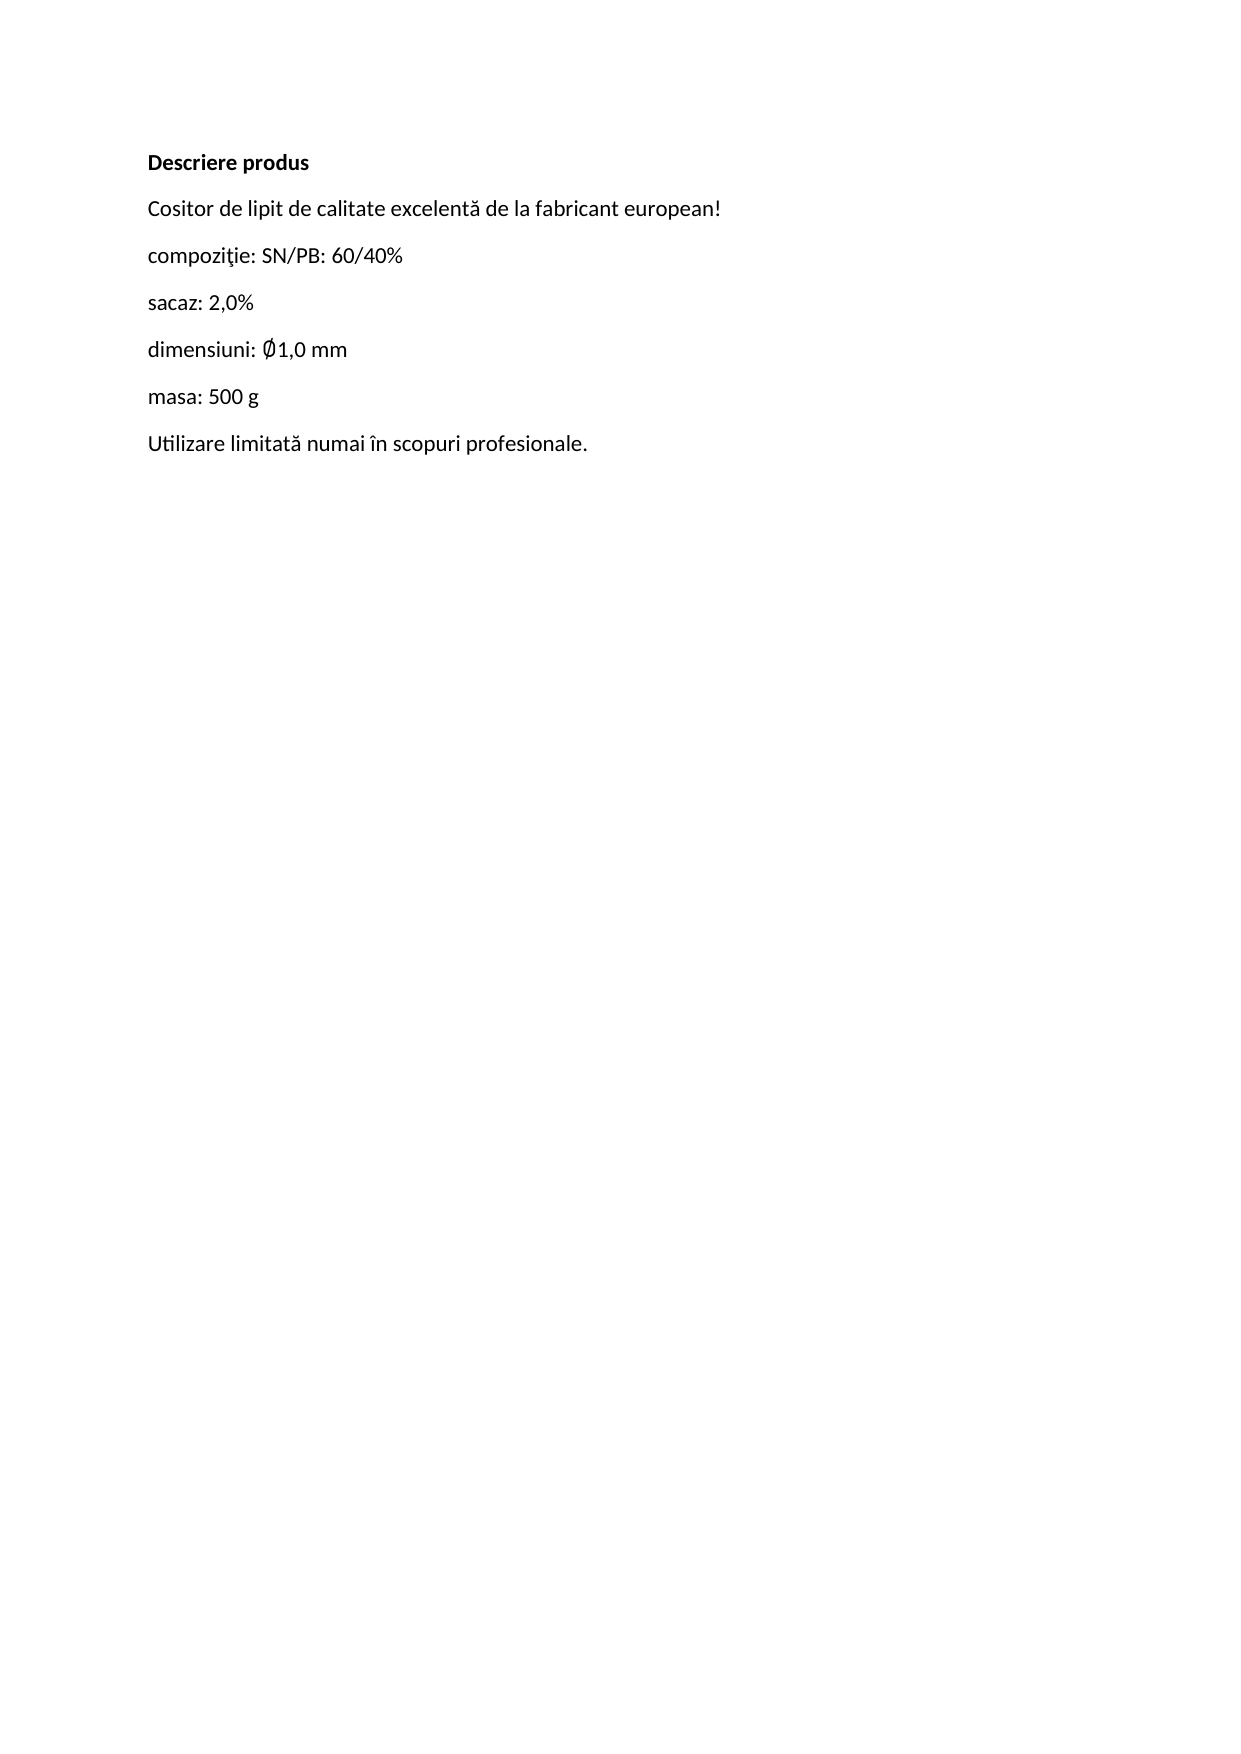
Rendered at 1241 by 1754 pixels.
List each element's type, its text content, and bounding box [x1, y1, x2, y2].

text Cositor de lipit de calitate excelentă de la fabricant european! [148, 194, 1093, 222]
text sacaz: 2,0% [148, 288, 1093, 316]
text masa: 500 g [148, 382, 1093, 410]
text Utilizare limitată numai în scopuri profesionale. [148, 429, 1093, 457]
text dimensiuni: ∅1,0 mm [148, 335, 1093, 363]
text Descriere produs [148, 148, 1093, 176]
text compoziţie: SN/PB: 60/40% [148, 241, 1093, 269]
